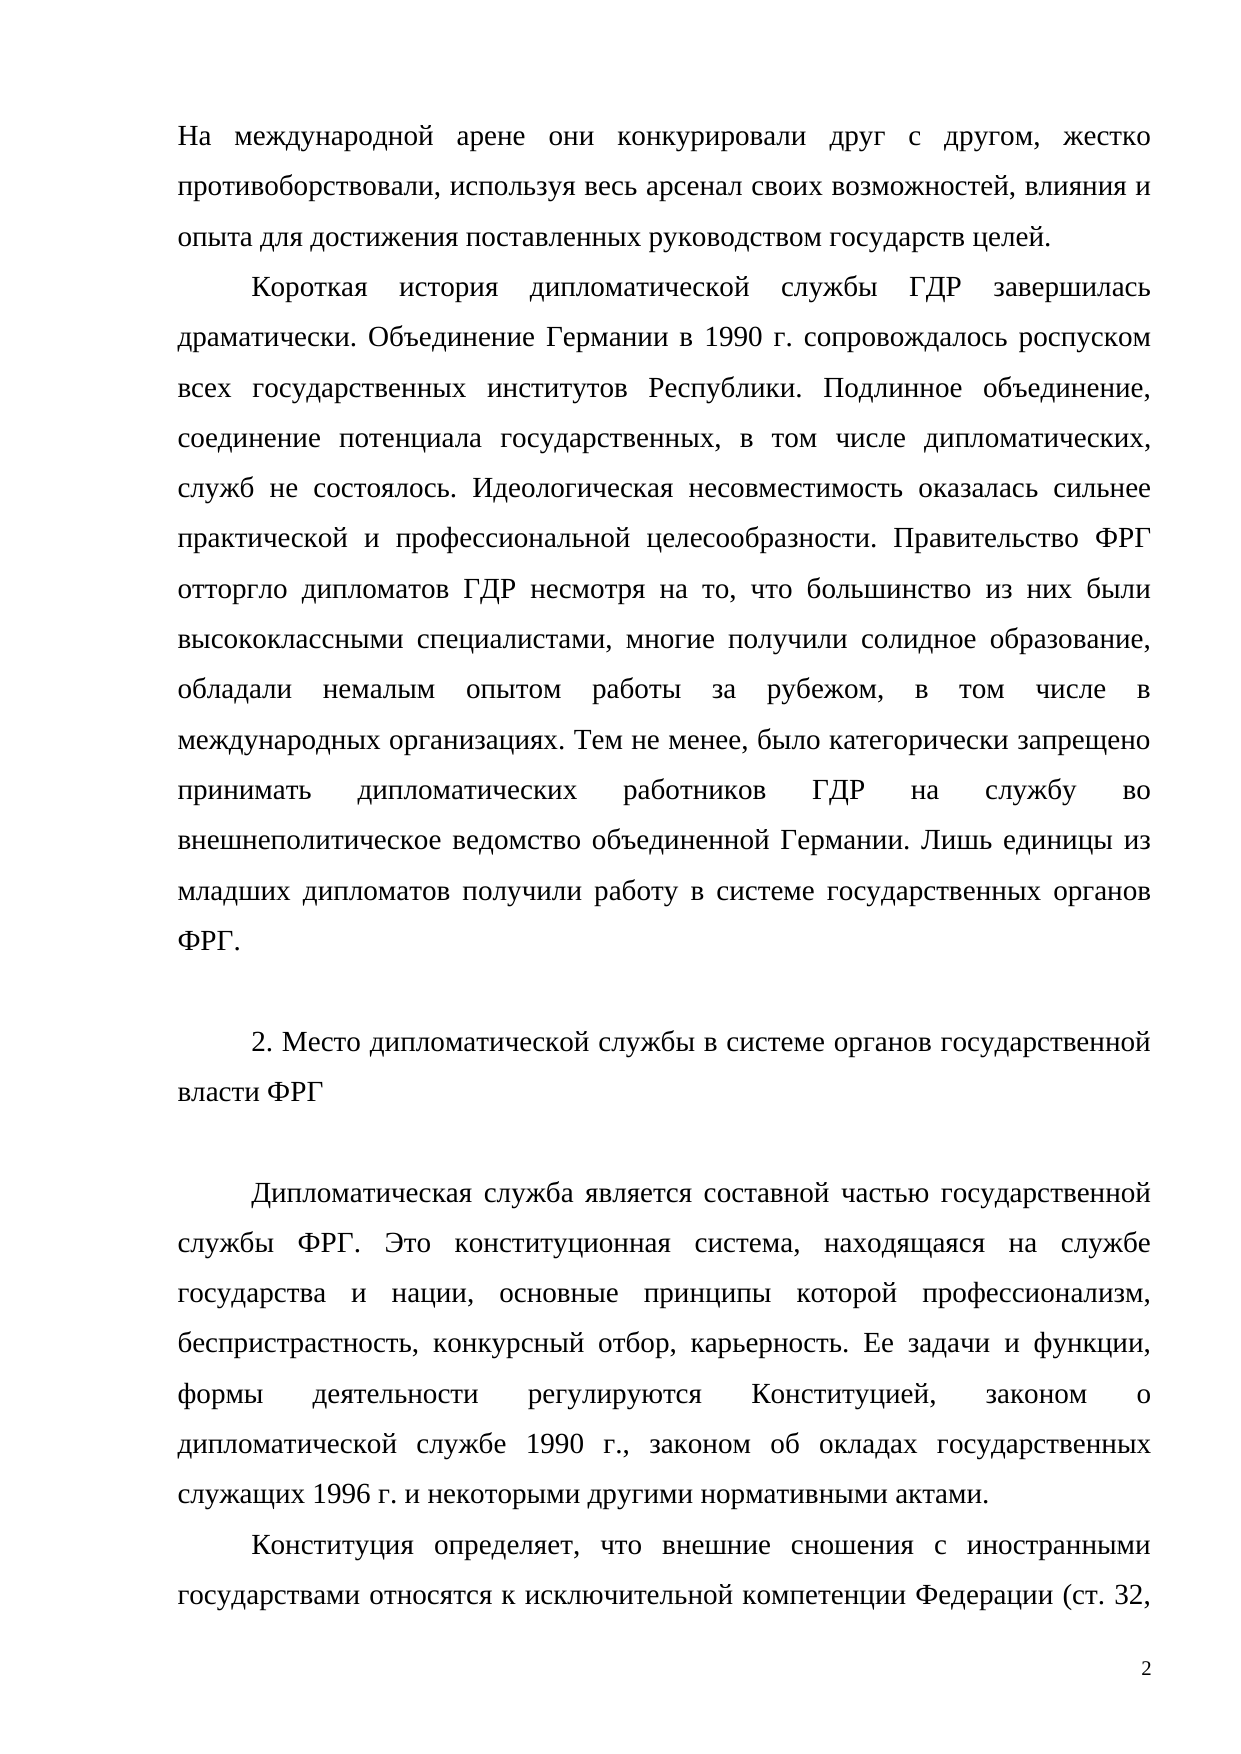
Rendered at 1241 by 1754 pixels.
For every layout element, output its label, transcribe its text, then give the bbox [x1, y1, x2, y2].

text Дипломатическая служба является составной частью государственной службы ФРГ. Это конституционная система, находящаяся на службе государства и нации, основные принципы которой профессионализм, беспристрастность, конкурсный отбор, карьерность. Ее задачи и функции, формы деятельности регулируются Конституцией, законом о дипломатической службе 1990 г., законом об окладах государственных служащих 1996 г. и некоторыми другими нормативными актами. [177, 1175, 1152, 1510]
text 2. Место дипломатической службы в системе органов государственной власти ФРГ [177, 1024, 1152, 1108]
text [177, 1527, 1152, 1611]
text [177, 118, 1152, 252]
text Короткая история дипломатической службы ГДР завершилась драматически. Объединение Германии в 1990 г. сопровождалось роспуском всех государственных институтов Республики. Подлинное объединение, соединение потенциала государственных, в том числе дипломатических, служб не состоялось. Идеологическая несовместимость оказалась сильнее практической и профессиональной целесообразности. Правительство ФРГ отторгло дипломатов ГДР несмотря на то, что большинство из них были высококлассными специалистами, многие получили солидное образование, обладали немалым опытом работы за рубежом, в том числе в международных организациях. Тем не менее, было категорически запрещено принимать дипломатических работников ГДР на службу во внешнеполитическое ведомство объединенной Германии. Лишь единицы из младших дипломатов получили работу в системе государственных органов ФРГ. [177, 269, 1152, 957]
